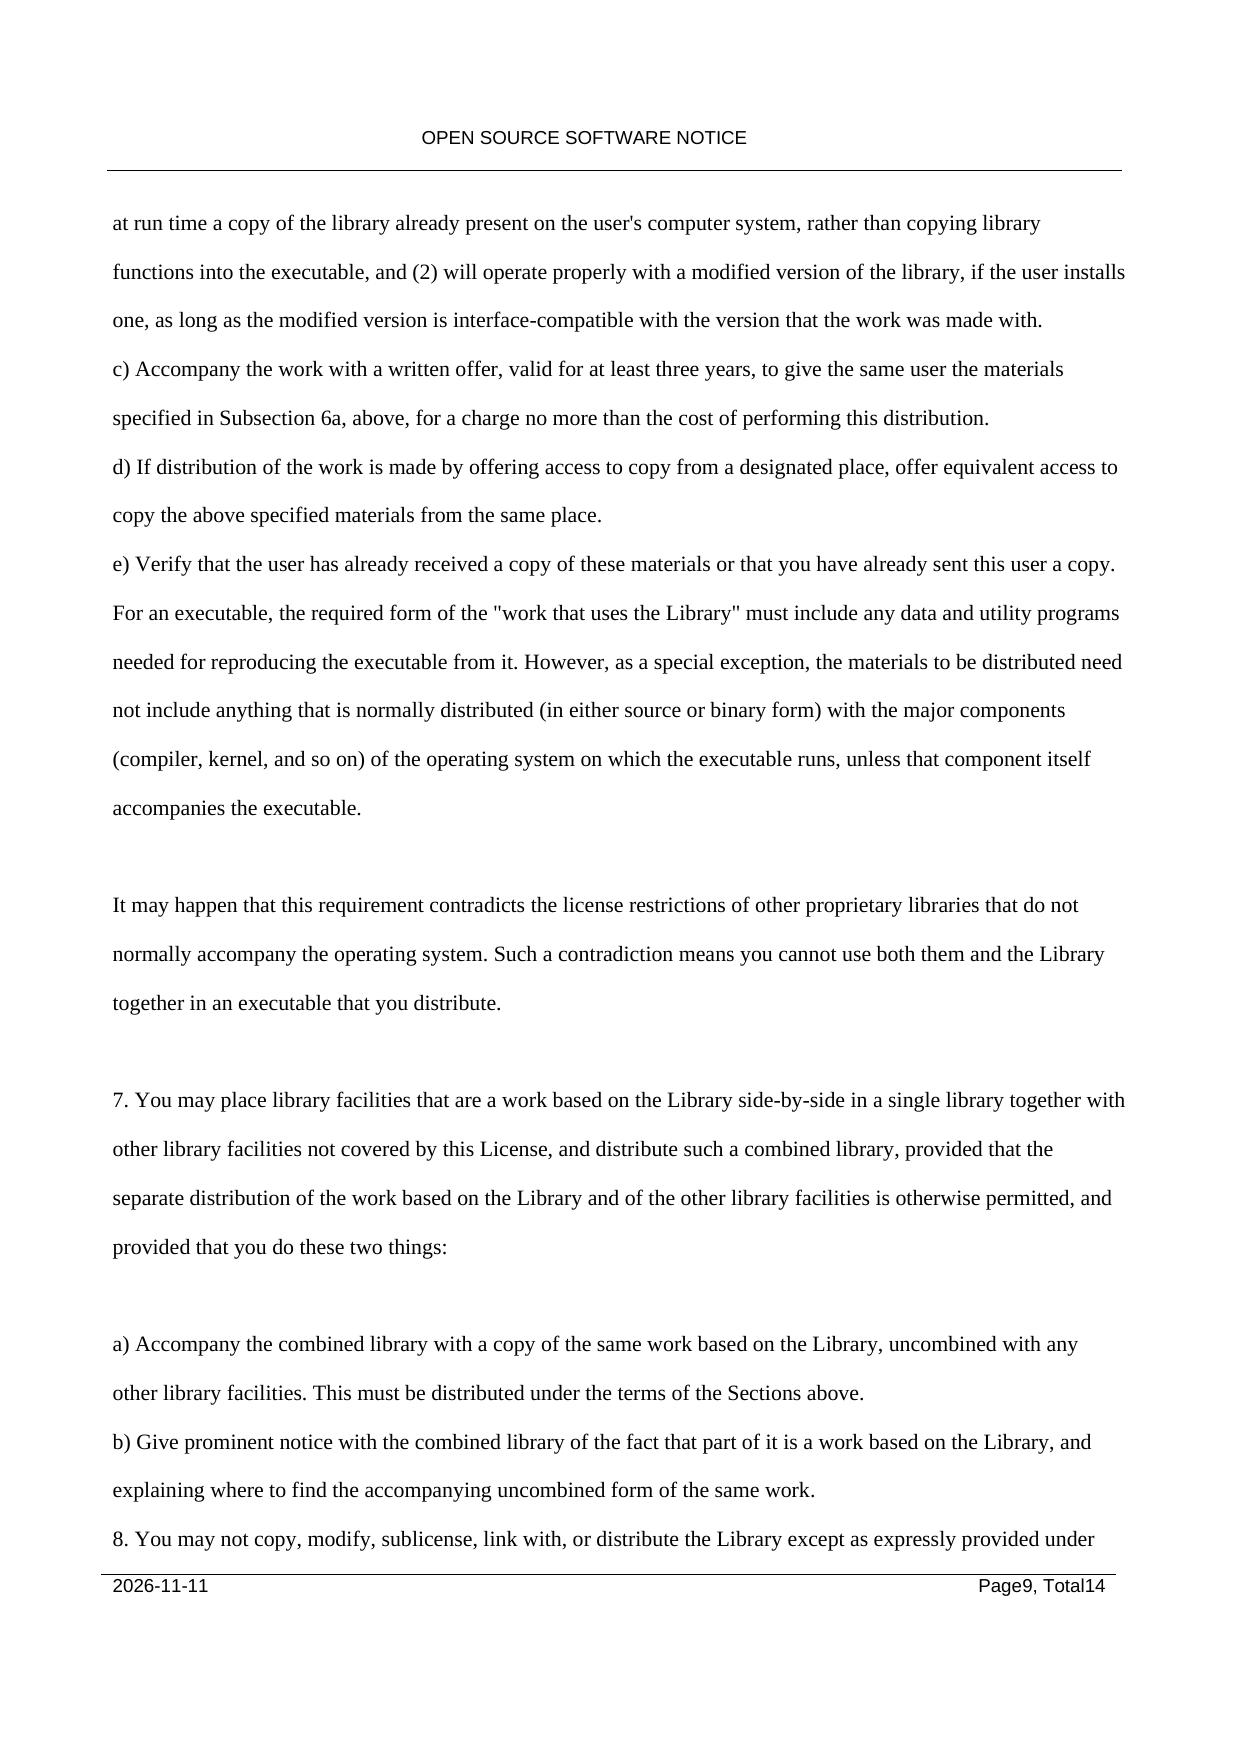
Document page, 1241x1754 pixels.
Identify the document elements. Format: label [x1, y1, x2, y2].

text [112, 206, 1128, 1555]
